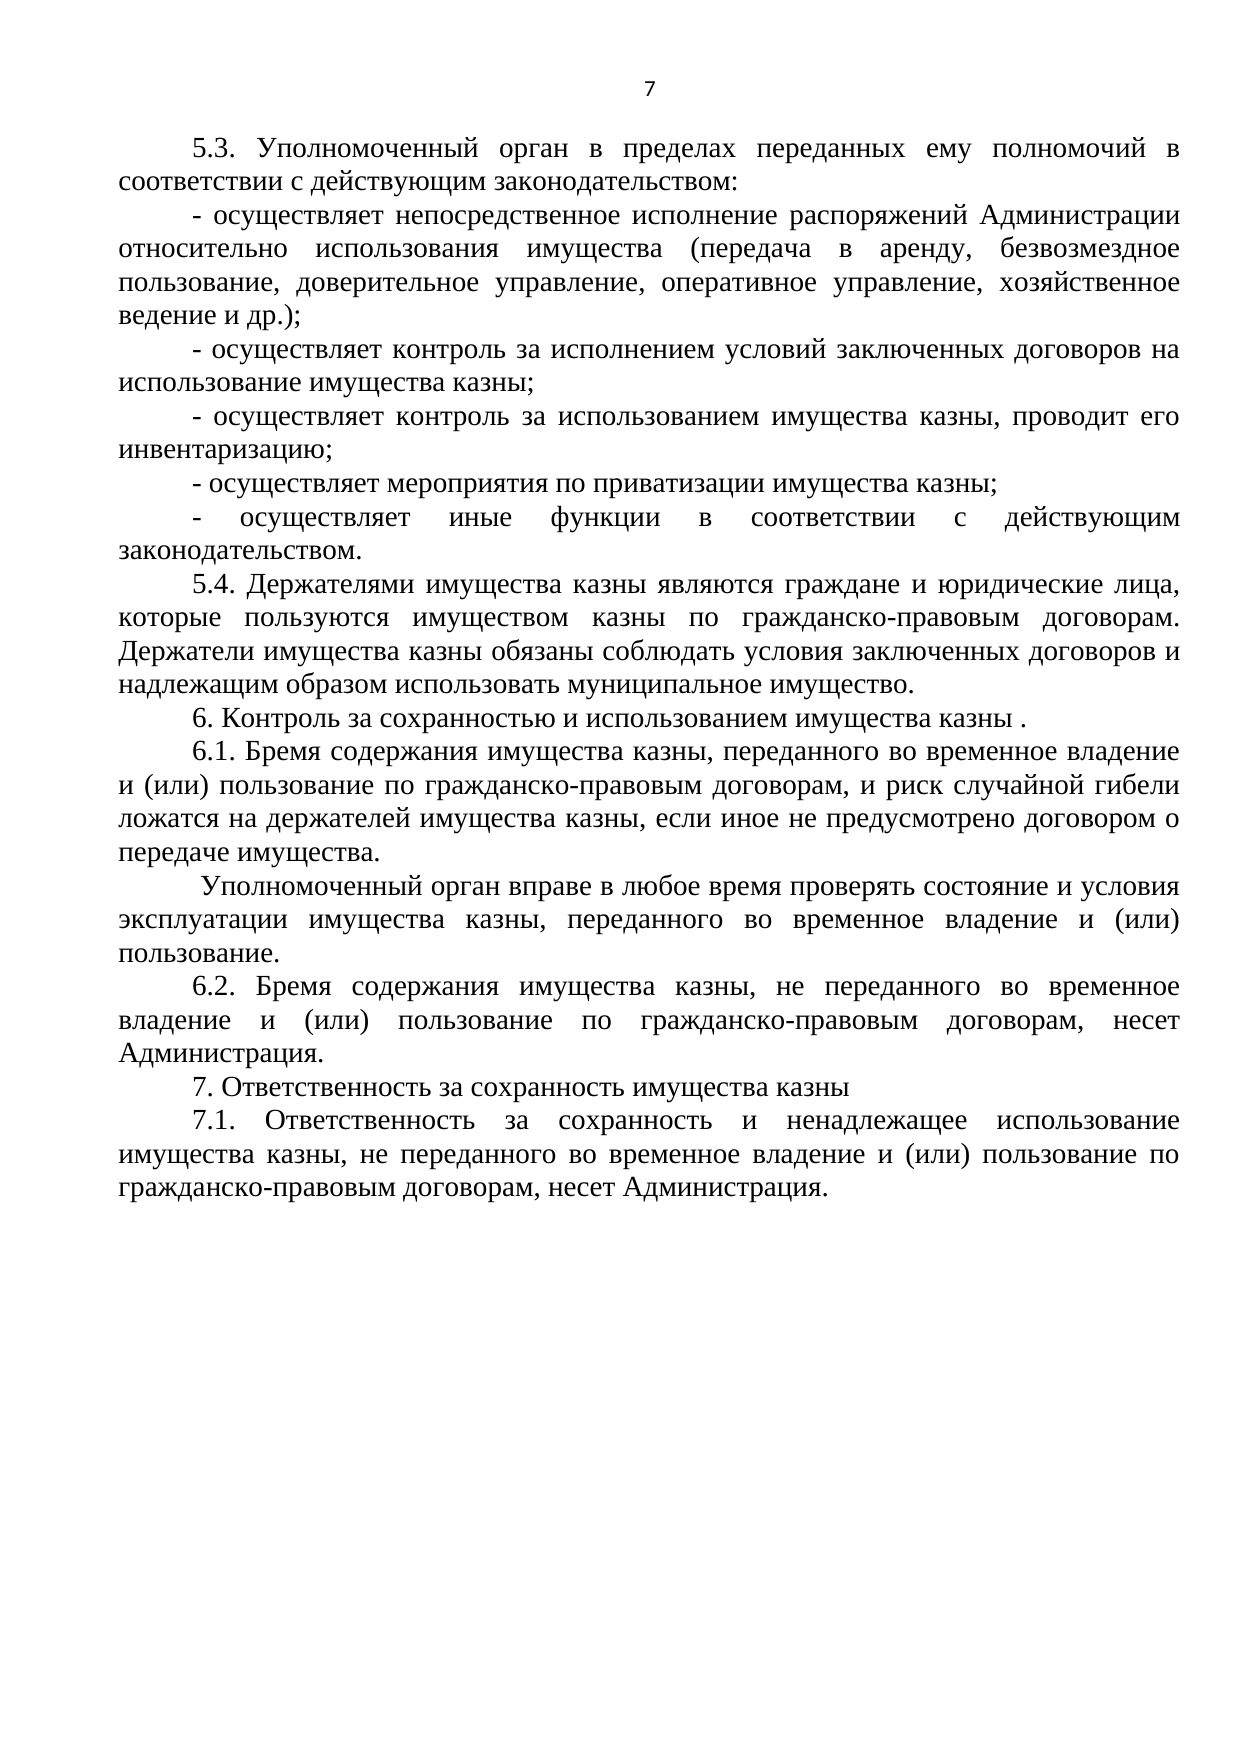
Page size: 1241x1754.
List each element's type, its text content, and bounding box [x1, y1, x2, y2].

text Уполномоченный орган вправе в любое время проверять состояние и условия эксплуатации имущества казны, переданного во временное владение и (или) пользование. [118, 868, 1181, 968]
text 6.1. Бремя содержания имущества казны, переданного во временное владение и (или) пользование по гражданско-правовым договорам, и риск случайной гибели ложатся на держателей имущества казны, если иное не предусмотрено договором о передаче имущества. [118, 733, 1181, 868]
text 5.3. Уполномоченный орган в пределах переданных ему полномочий в соответствии с действующим законодательством: [118, 130, 1181, 197]
text 5.4. Держателями имущества казны являются граждане и юридические лица, которые пользуются имуществом казны по гражданско-правовым договорам. Держатели имущества казны обязаны соблюдать условия заключенных договоров и надлежащим образом использовать муниципальное имущество. [118, 566, 1181, 700]
text - осуществляет мероприятия по приватизации имущества казны; [118, 465, 1181, 499]
text - осуществляет контроль за исполнением условий заключенных договоров на использование имущества казны; [118, 331, 1181, 398]
text - осуществляет непосредственное исполнение распоряжений Администрации относительно использования имущества (передача в аренду, безвозмездное пользование, доверительное управление, оперативное управление, хозяйственное ведение и др.); [118, 197, 1181, 331]
text - осуществляет иные функции в соответствии с действующим законодательством. [118, 499, 1181, 566]
text 7.1. Ответственность за сохранность и ненадлежащее использование имущества казны, не переданного во временное владение и (или) пользование по гражданско-правовым договорам, несет Администрация. [118, 1102, 1181, 1203]
text 6.2. Бремя содержания имущества казны, не переданного во временное владение и (или) пользование по гражданско-правовым договорам, несет Администрация. [118, 968, 1181, 1069]
text 7. Ответственность за сохранность имущества казны [118, 1069, 1181, 1102]
text - осуществляет контроль за использованием имущества казны, проводит его инвентаризацию; [118, 398, 1181, 465]
text 6. Контроль за сохранностью и использованием имущества казны . [118, 700, 1181, 733]
